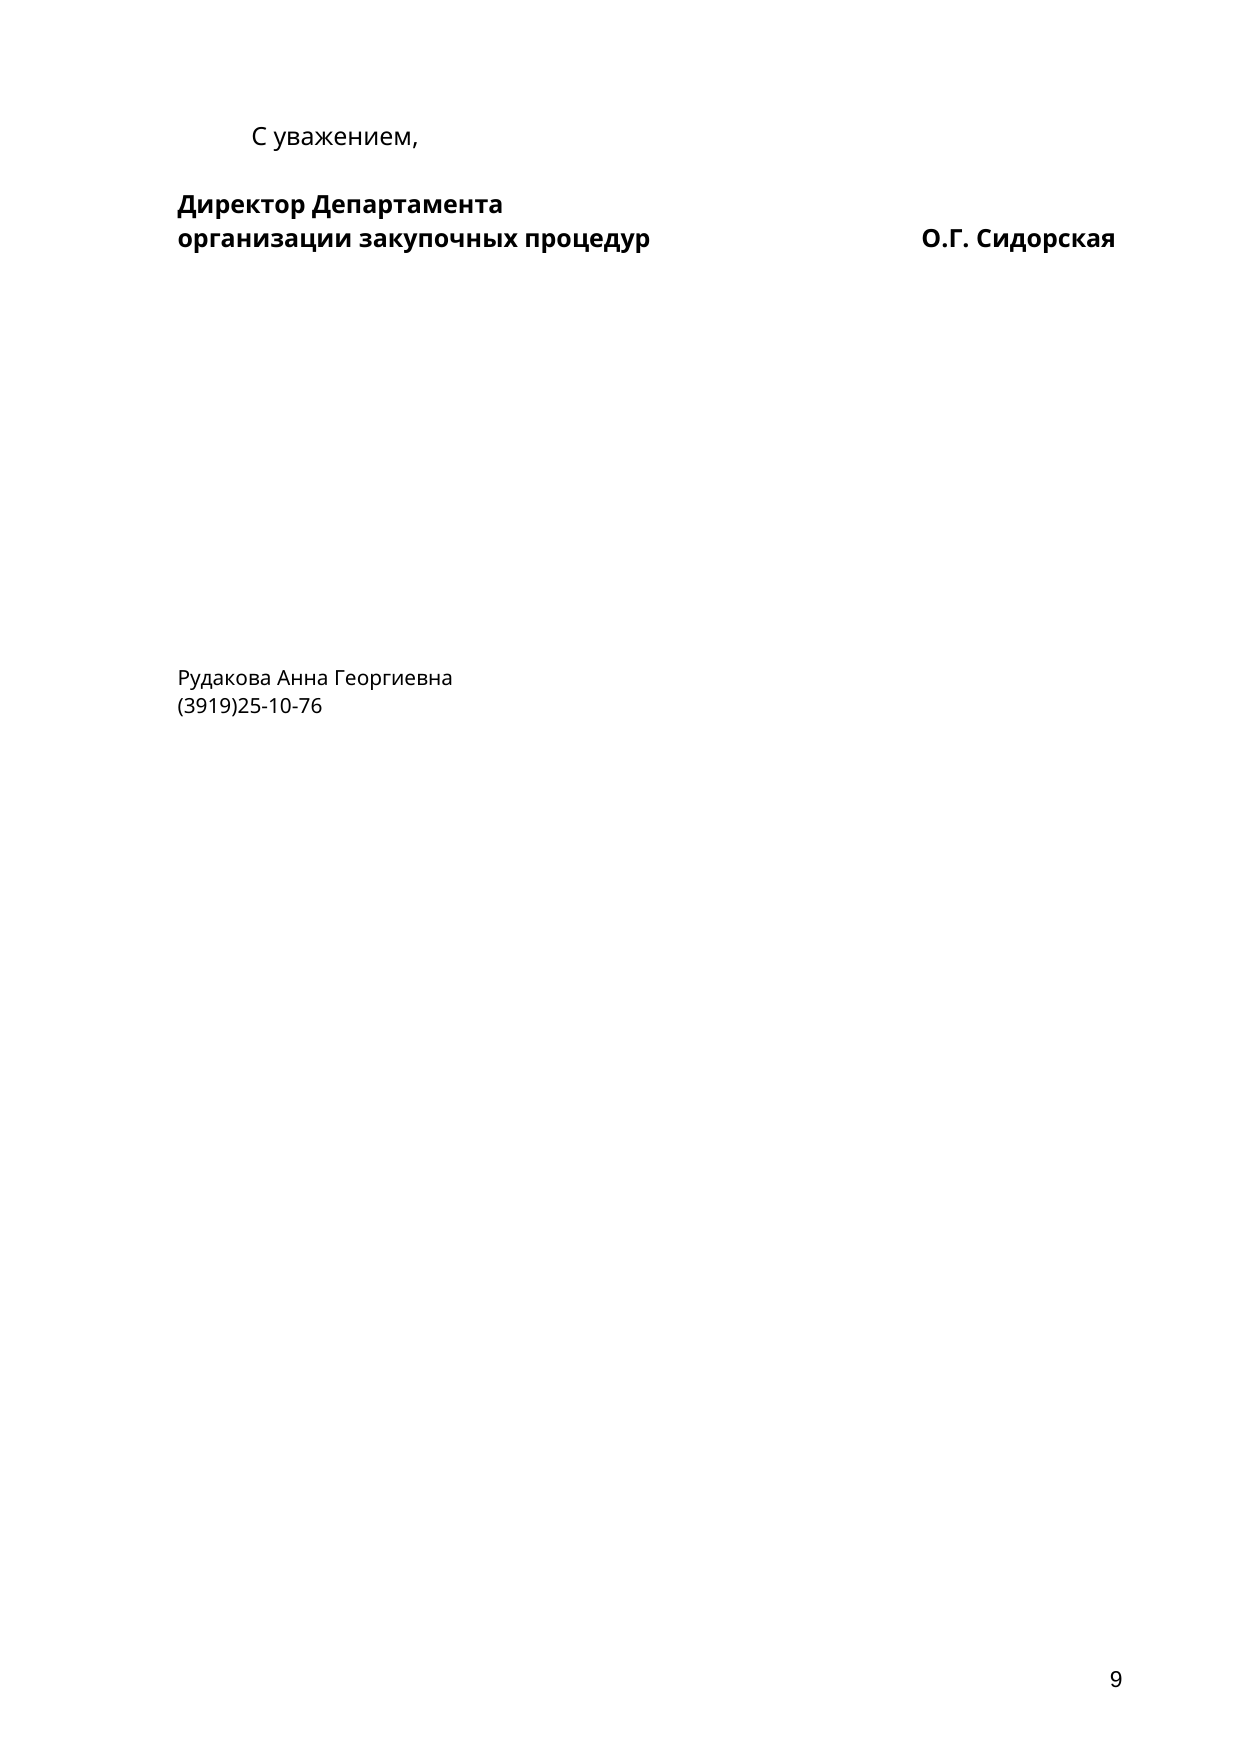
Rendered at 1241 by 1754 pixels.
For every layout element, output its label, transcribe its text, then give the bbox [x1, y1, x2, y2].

text С уважением, [177, 118, 1122, 152]
text организации закупочных процедур О.Г. Сидорская [177, 220, 1122, 254]
text Рудакова Анна Георгиевна [177, 663, 1122, 692]
text Директор Департамента [177, 186, 1122, 220]
text (3919)25-10-76 [177, 692, 1122, 720]
